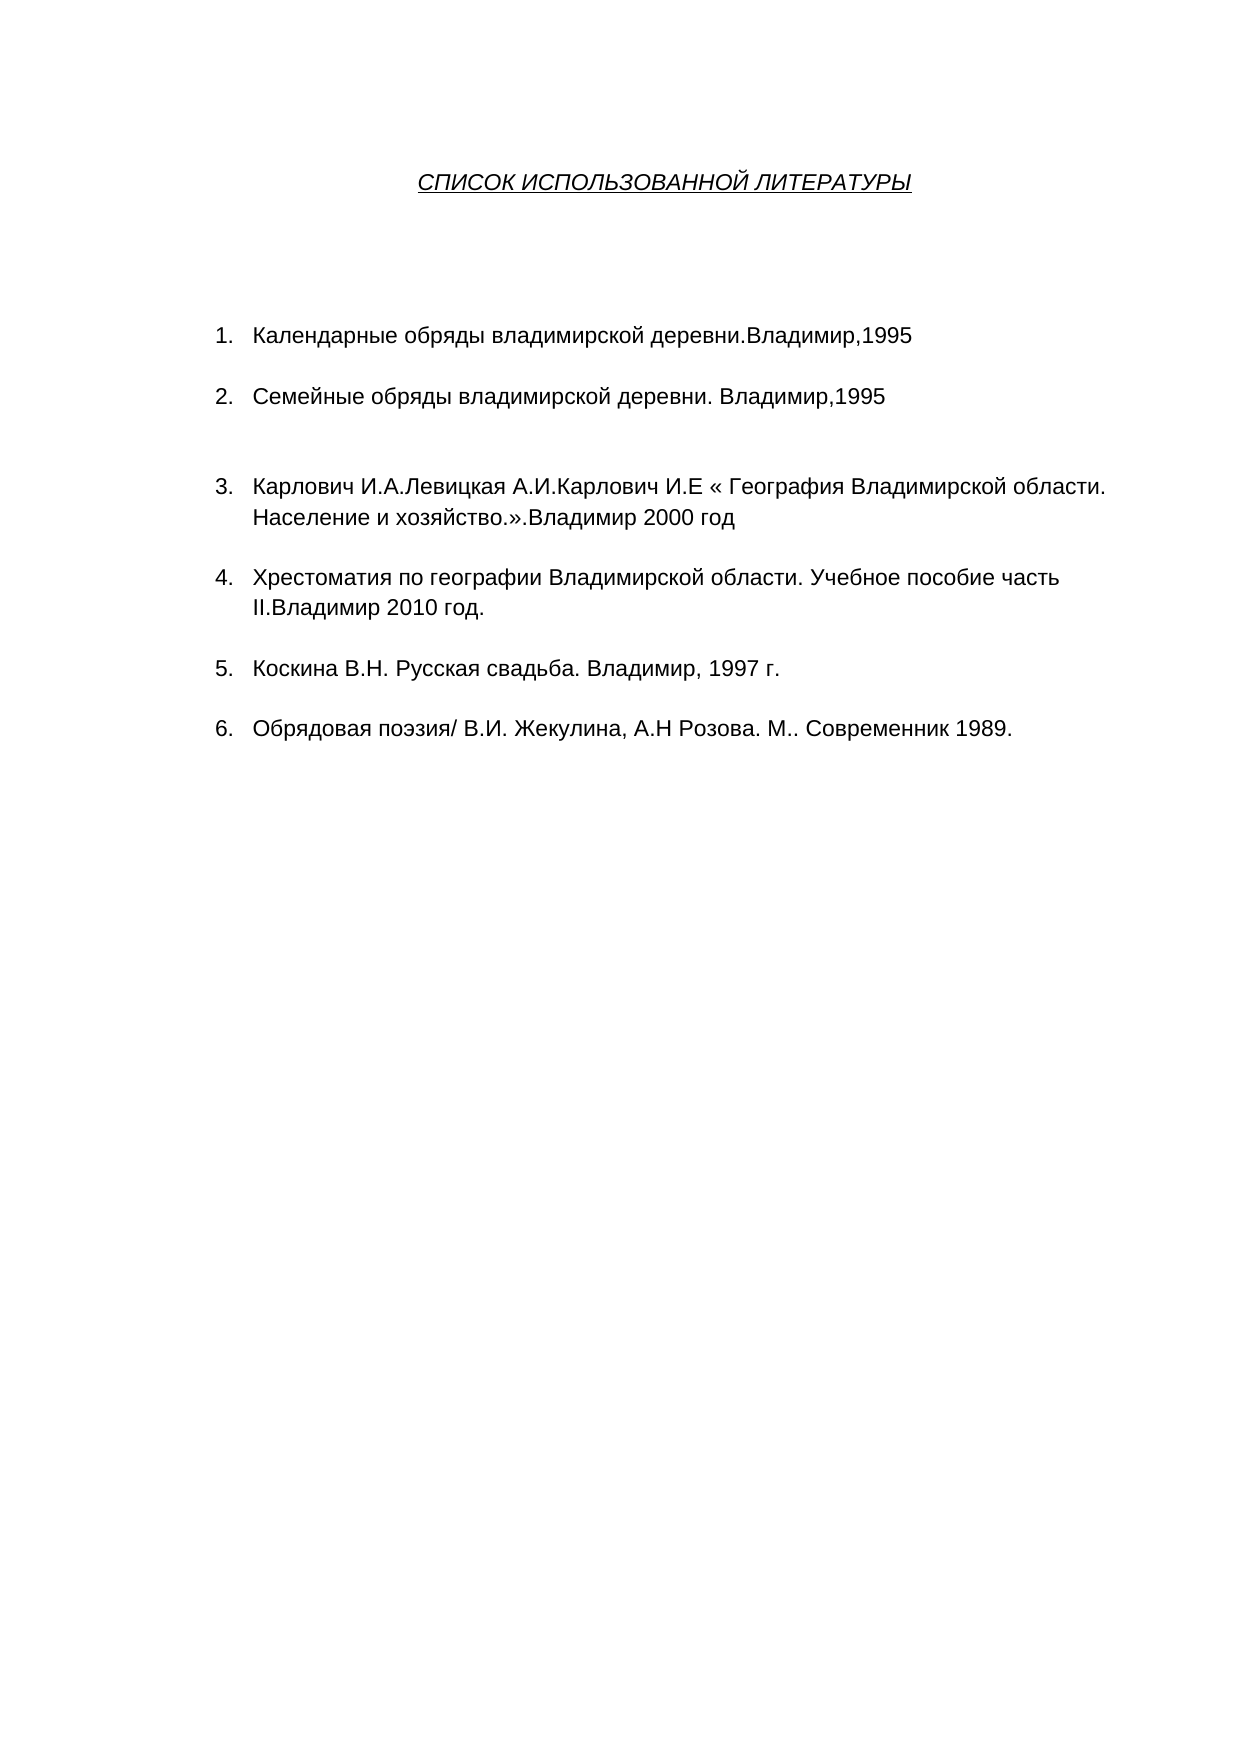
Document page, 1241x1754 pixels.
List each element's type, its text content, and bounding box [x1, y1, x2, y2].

list Семейные обряды владимирской деревни. Владимир,1995 [215, 383, 1152, 409]
list Карлович И.А.Левицкая А.И.Карлович И.Е « География Владимирской области. Население и хозяйство.».Владимир 2000 год [215, 473, 1152, 530]
text СПИСОК ИСПОЛЬЗОВАННОЙ ЛИТЕРАТУРЫ [177, 169, 1152, 196]
list Календарные обряды владимирской деревни.Владимир,1995 [215, 322, 1152, 349]
list Коскина В.Н. Русская свадьба. Владимир, 1997 г. [215, 654, 1152, 681]
list Обрядовая поэзия/ В.И. Жекулина, А.Н Розова. М.. Современник 1989. [215, 715, 1152, 741]
list Хрестоматия по географии Владимирской области. Учебное пособие часть II.Владимир 2010 год. [215, 564, 1152, 621]
